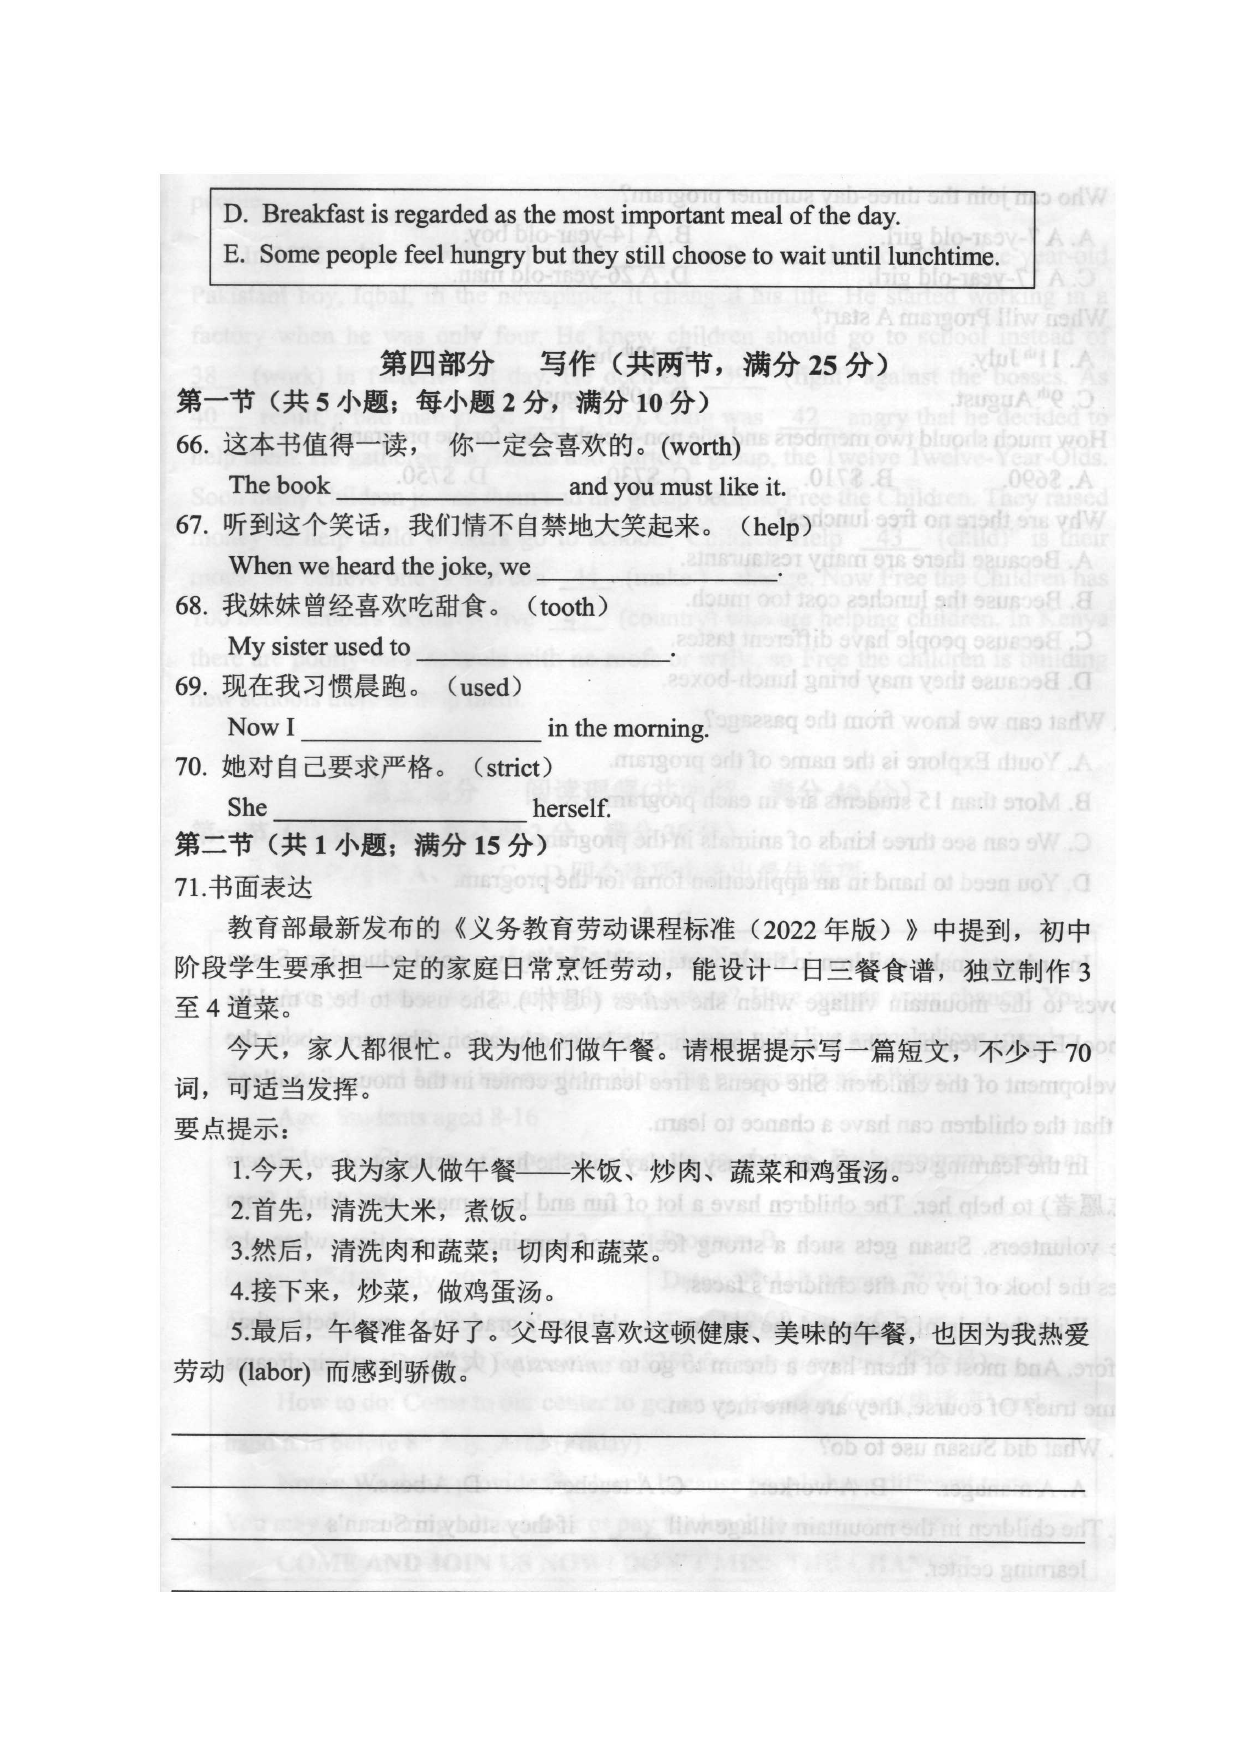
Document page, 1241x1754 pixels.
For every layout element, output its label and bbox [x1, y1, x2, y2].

picture [147, 162, 1127, 1592]
